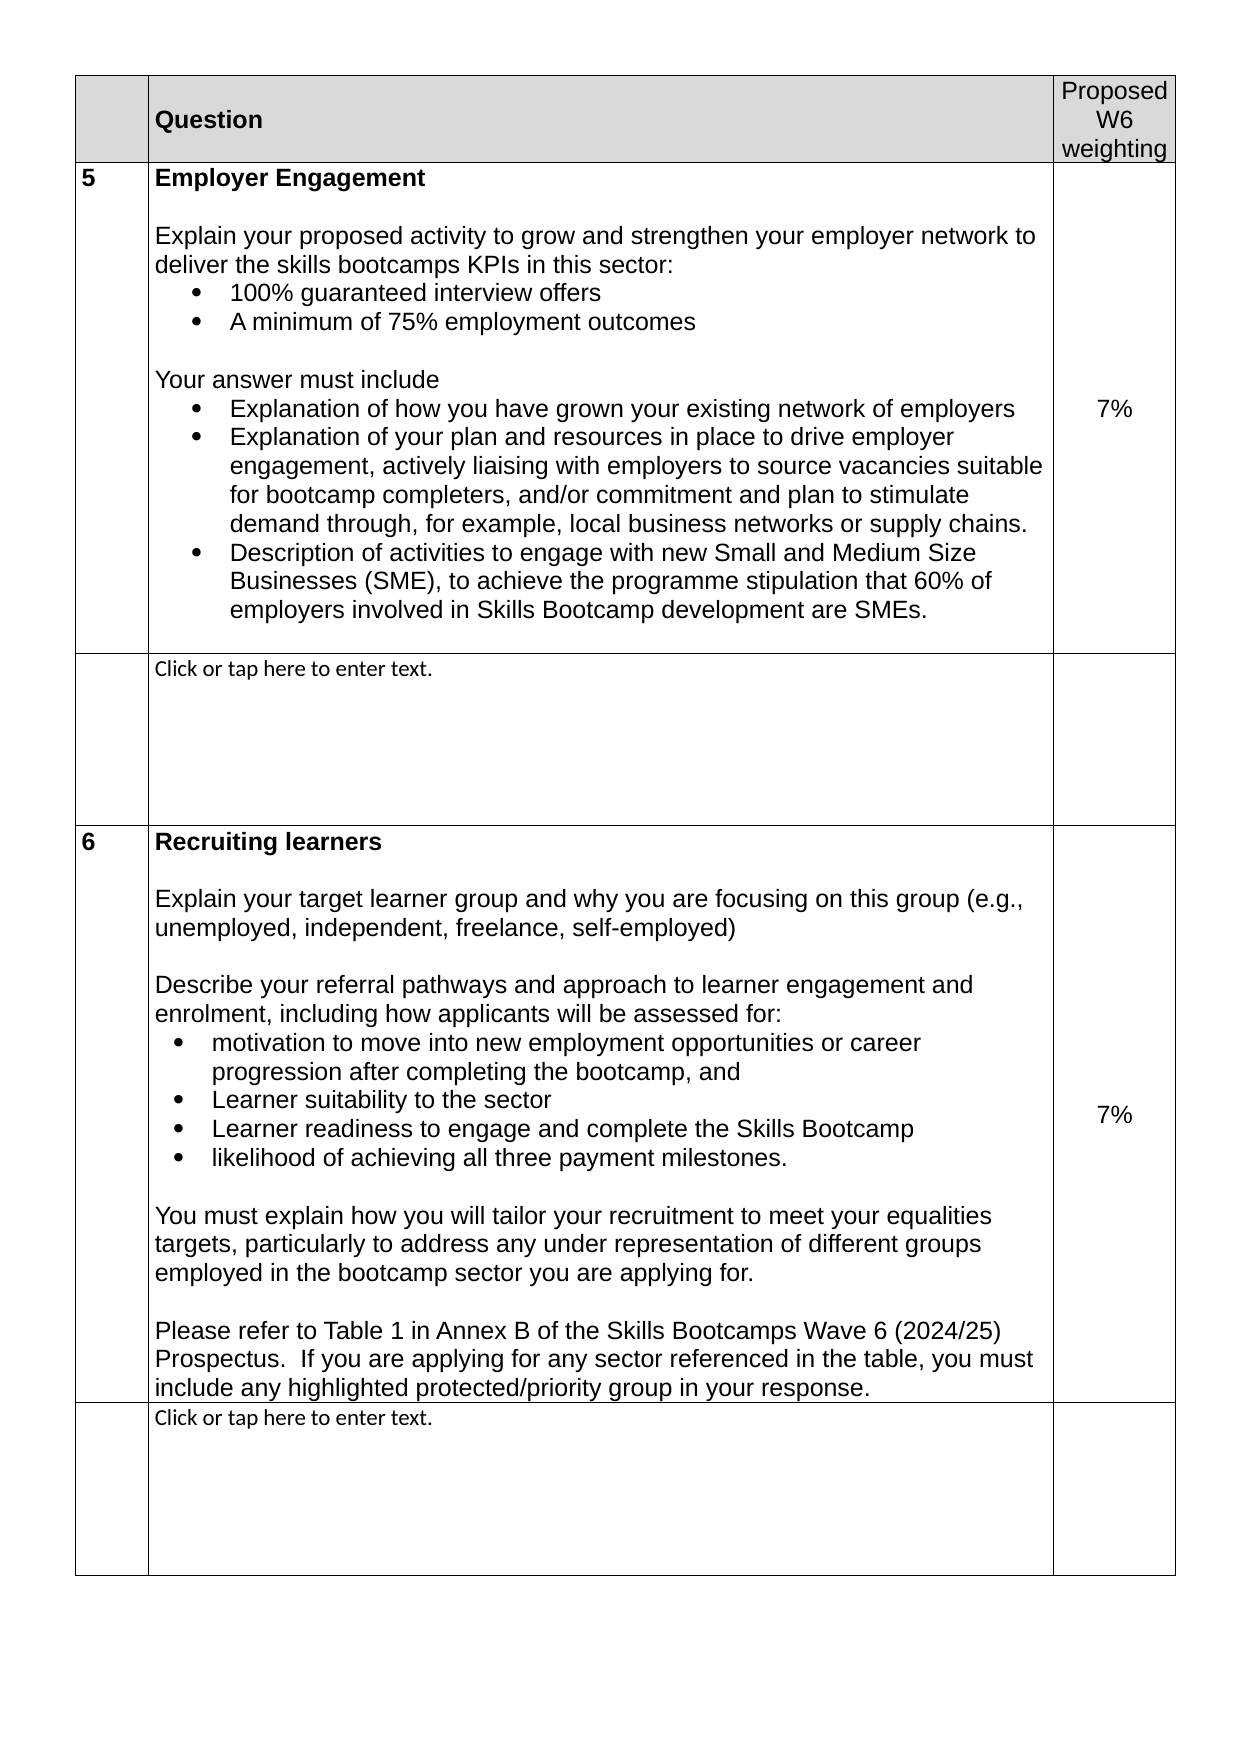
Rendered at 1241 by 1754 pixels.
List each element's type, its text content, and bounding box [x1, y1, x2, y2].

table_cell [1054, 1403, 1175, 1575]
table_cell [149, 654, 1053, 825]
table_cell 7% [1054, 163, 1175, 653]
table_header Question [149, 76, 1053, 162]
table_cell 7% [1054, 826, 1175, 1402]
table_cell [76, 1403, 148, 1575]
table_cell 6 [76, 826, 148, 1402]
table_cell [76, 654, 148, 825]
table_cell [1054, 654, 1175, 825]
table_cell Employer Engagement Explain your proposed activity to grow and strengthen your employer network to deliver the skills bootcamps KPIs in this sector: 100% guaranteed interview offers A minimum of 75% employment outcomes Your answer must include Explanation of how you have grown your existing network of employers Explanation of your plan and resources in place to drive employer engagement, actively liaising with employers to source vacancies suitable for bootcamp completers, and/or commitment and plan to stimulate demand through, for example, local business networks or supply chains. Description of activities to engage with new Small and Medium Size Businesses (SME), to achieve the programme stipulation that 60% of employers involved in Skills Bootcamp development are SMEs. [149, 163, 1053, 653]
table_cell 5 [76, 163, 148, 653]
table_header Proposed W6 weighting [1054, 76, 1175, 162]
table_cell [149, 1403, 1053, 1575]
table_cell Recruiting learners Explain your target learner group and why you are focusing on this group (e.g., unemployed, independent, freelance, self-employed) Describe your referral pathways and approach to learner engagement and enrolment, including how applicants will be assessed for: motivation to move into new employment opportunities or career progression after completing the bootcamp, and Learner suitability to the sector Learner readiness to engage and complete the Skills Bootcamp likelihood of achieving all three payment milestones. You must explain how you will tailor your recruitment to meet your equalities targets, particularly to address any under representation of different groups employed in the bootcamp sector you are applying for. Please refer to Table 1 in Annex B of the Skills Bootcamps Wave 6 (2024/25) Prospectus. If you are applying for any sector referenced in the table, you must include any highlighted protected/priority group in your response. [149, 826, 1053, 1402]
table_header [76, 76, 148, 162]
